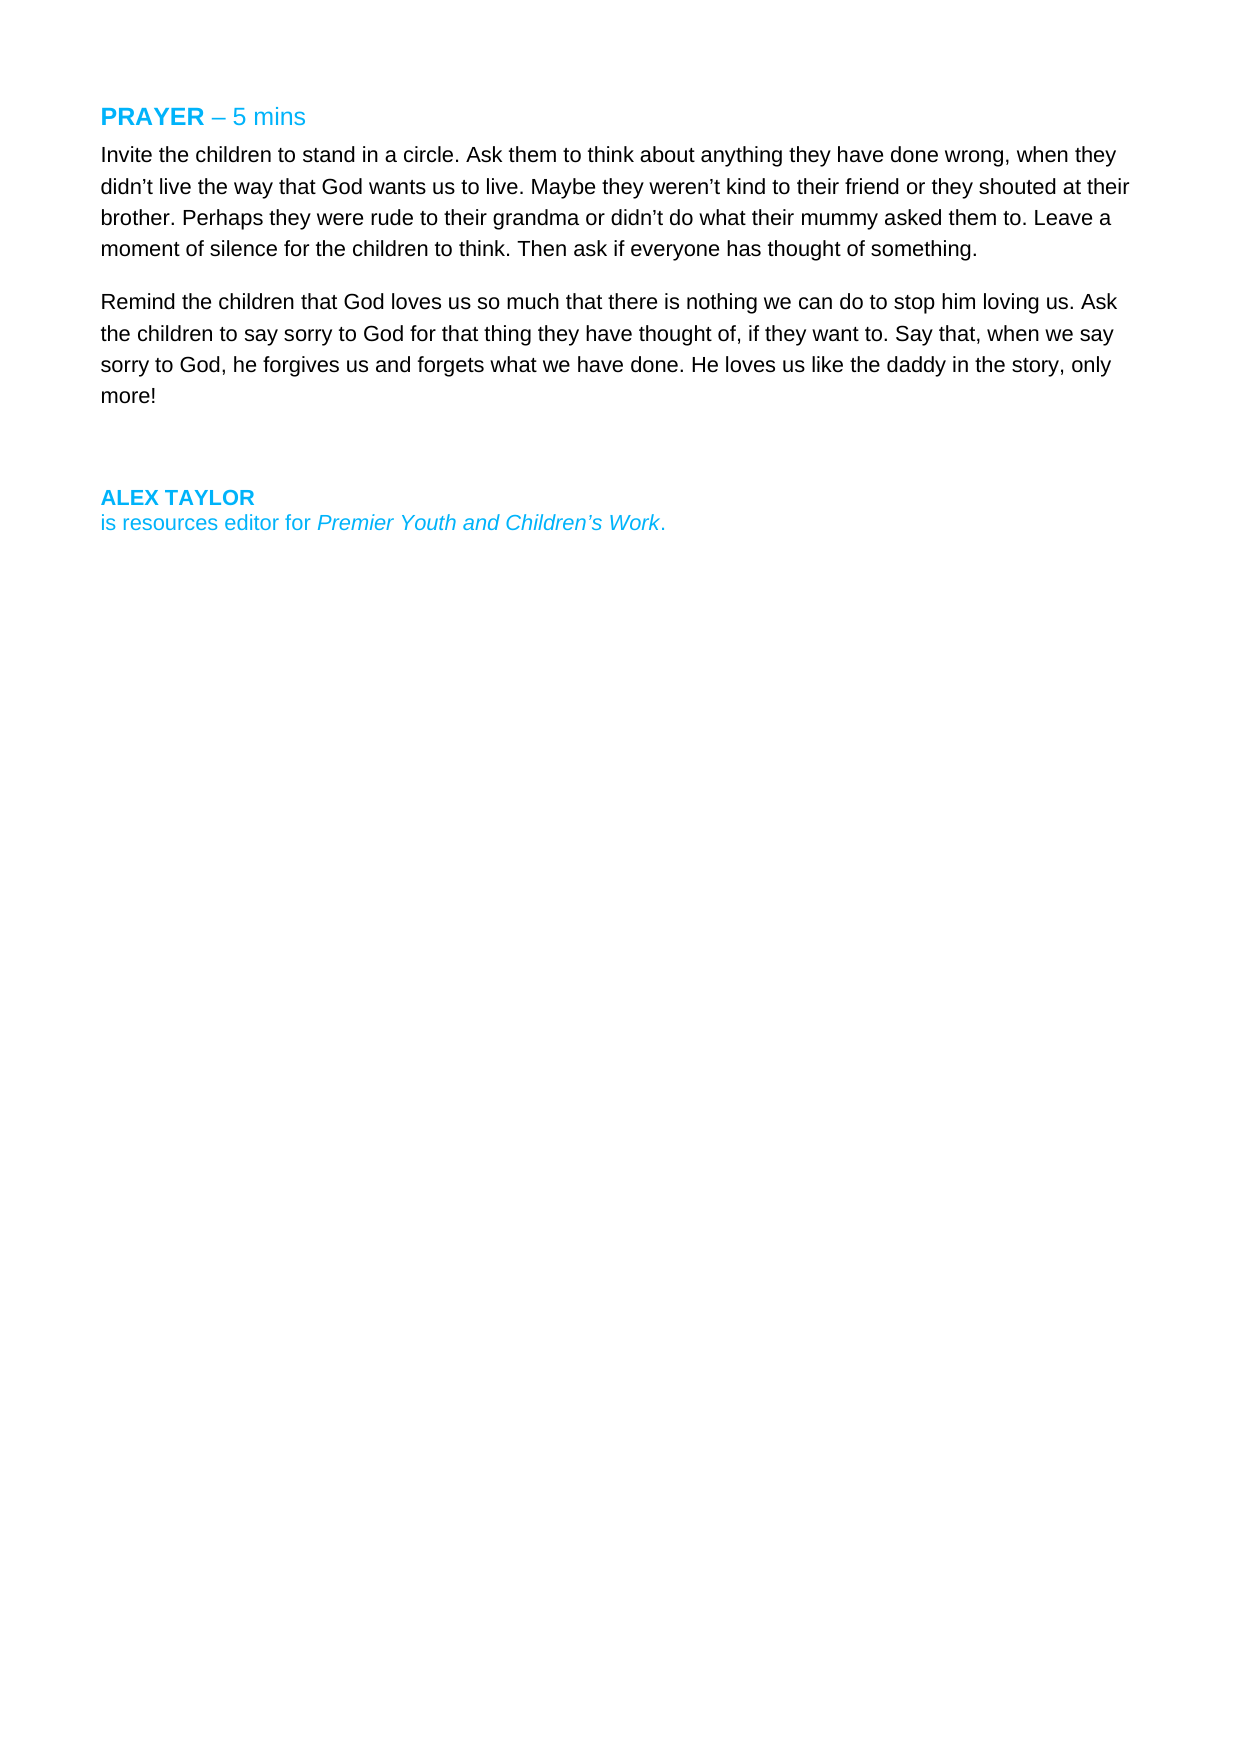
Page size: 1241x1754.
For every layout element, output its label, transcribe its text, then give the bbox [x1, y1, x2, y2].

text ALEX TAYLOR [100, 485, 1140, 510]
text Invite the children to stand in a circle. Ask them to think about anything they have done wrong, when they didn’t live the way that God wants us to live. Maybe they weren’t kind to their friend or they shouted at their brother. Perhaps they were rude to their grandma or didn’t do what their mummy asked them to. Leave a moment of silence for the children to think. Then ask if everyone has thought of something. [100, 138, 1140, 263]
subtitle PRAYER – 5 mins [100, 100, 1140, 132]
text Remind the children that God loves us so much that there is nothing we can do to stop him loving us. Ask the children to say sorry to God for that thing they have thought of, if they want to. Say that, when we say sorry to God, he forgives us and forgets what we have done. He loves us like the daddy in the story, only more! [100, 285, 1140, 410]
text is resources editor for Premier Youth and Children’s Work. [100, 510, 1140, 535]
